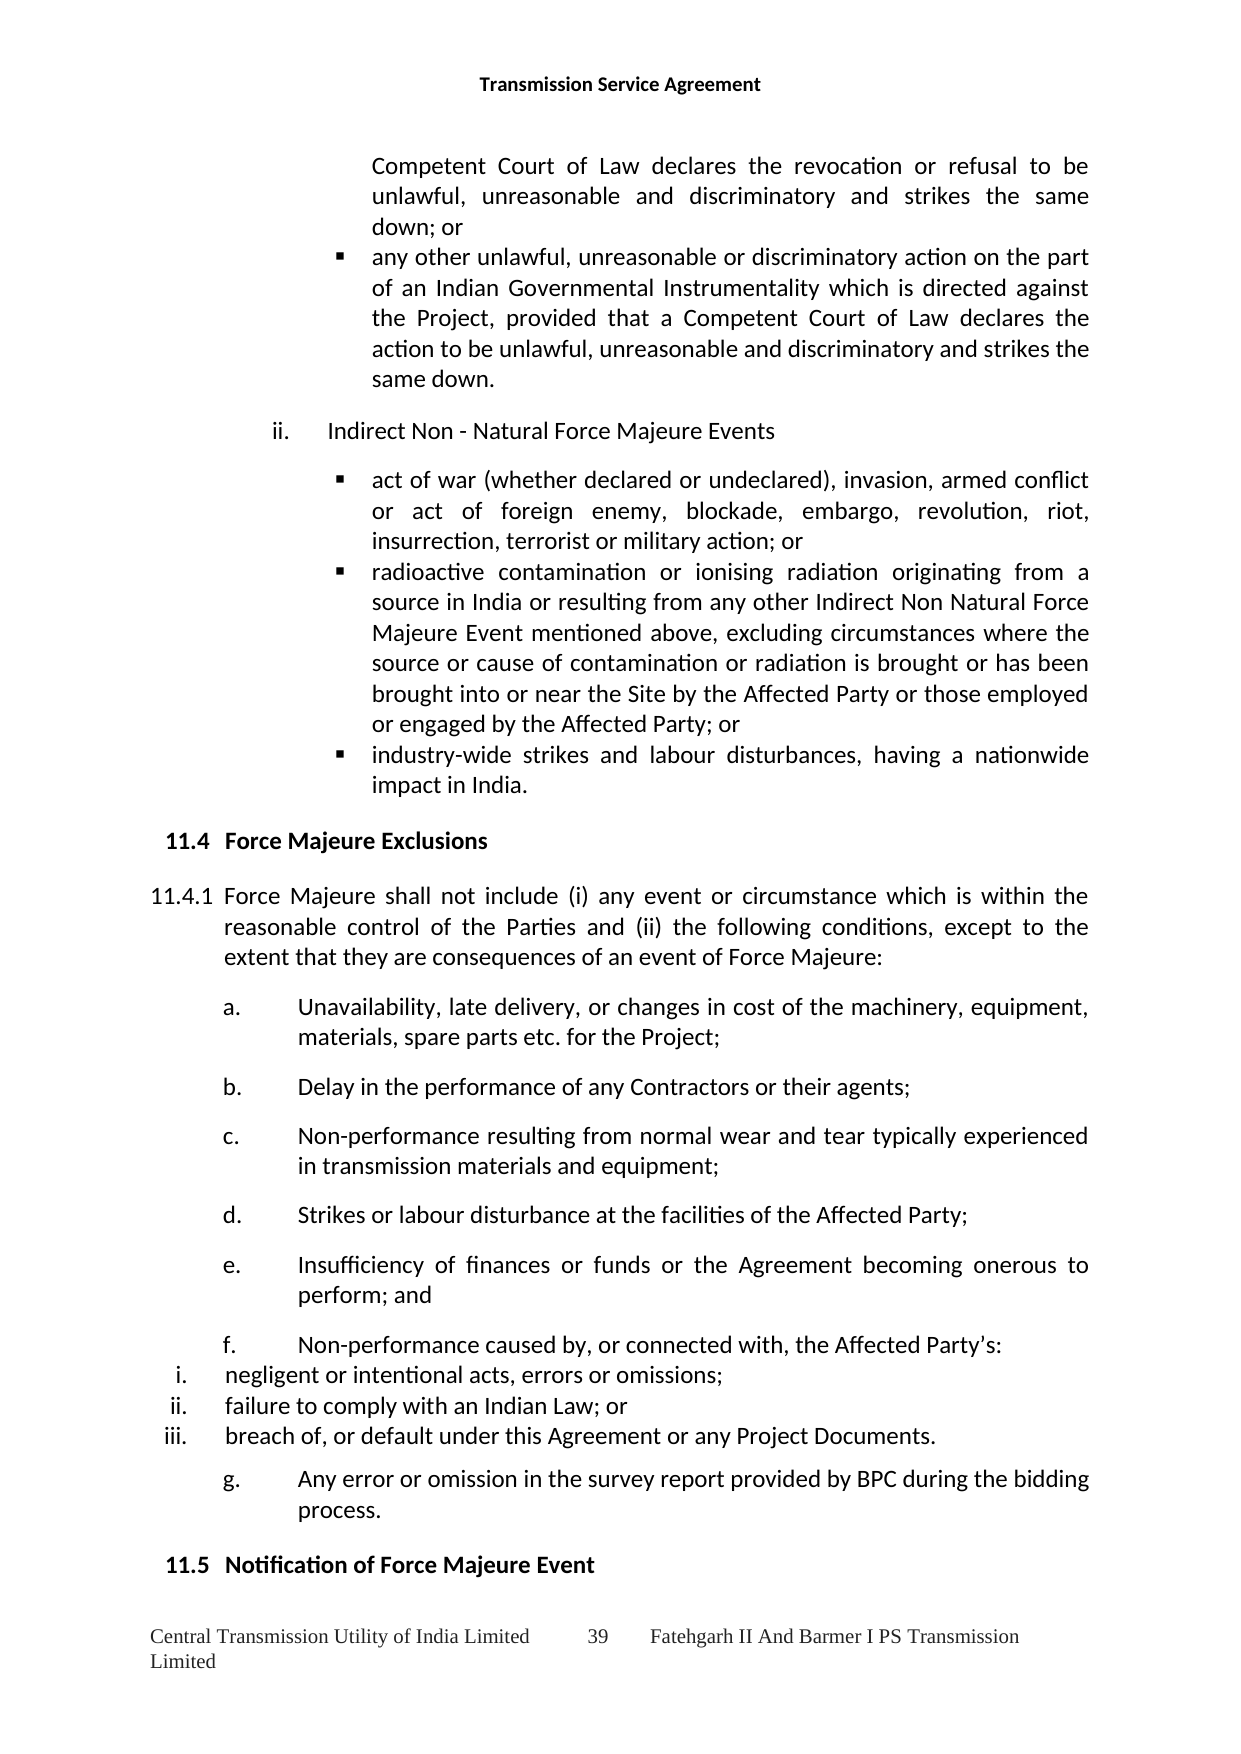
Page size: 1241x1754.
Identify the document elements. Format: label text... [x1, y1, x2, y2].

subtitle Notification of Force Majeure Event [165, 1549, 1090, 1580]
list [334, 150, 1090, 242]
list any other unlawful, unreasonable or discriminatory action on the part of an Indian Governmental Instrumentality which is directed against the Project, provided that a Competent Court of Law declares the action to be unlawful, unreasonable and discriminatory and strikes the same down. [334, 242, 1090, 394]
subtitle Force Majeure shall not include (i) any event or circumstance which is within the reasonable control of the Parties and (ii) the following conditions, except to the extent that they are consequences of an event of Force Majeure: [150, 881, 1090, 972]
list industry-wide strikes and labour disturbances, having a nationwide impact in India. [334, 739, 1090, 800]
list Non-performance resulting from normal wear and tear typically experienced in transmission materials and equipment; [223, 1120, 1090, 1181]
list Non-performance caused by, or connected with, the Affected Party’s: [223, 1329, 1090, 1359]
list Any error or omission in the survey report provided by BPC during the bidding process. [223, 1463, 1090, 1524]
list breach of, or default under this Agreement or any Project Documents. [187, 1420, 1090, 1451]
list Strikes or labour disturbance at the facilities of the Affected Party; [223, 1200, 1090, 1230]
list failure to comply with an Indian Law; or [187, 1390, 1090, 1420]
subtitle Force Majeure Exclusions [165, 825, 1090, 856]
list negligent or intentional acts, errors or omissions; [187, 1359, 1090, 1390]
list Delay in the performance of any Contractors or their agents; [223, 1071, 1090, 1101]
list act of war (whether declared or undeclared), invasion, armed conflict or act of foreign enemy, blockade, embargo, revolution, riot, insurrection, terrorist or military action; or [334, 464, 1090, 556]
list Indirect Non - Natural Force Majeure Events [290, 415, 1090, 446]
list radioactive contamination or ionising radiation originating from a source in India or resulting from any other Indirect Non Natural Force Majeure Event mentioned above, excluding circumstances where the source or cause of contamination or radiation is brought or has been brought into or near the Site by the Affected Party or those employed or engaged by the Affected Party; or [334, 556, 1090, 739]
list Unavailability, late delivery, or changes in cost of the machinery, equipment, materials, spare parts etc. for the Project; [223, 991, 1090, 1052]
list Insufficiency of finances or funds or the Agreement becoming onerous to perform; and [223, 1249, 1090, 1310]
